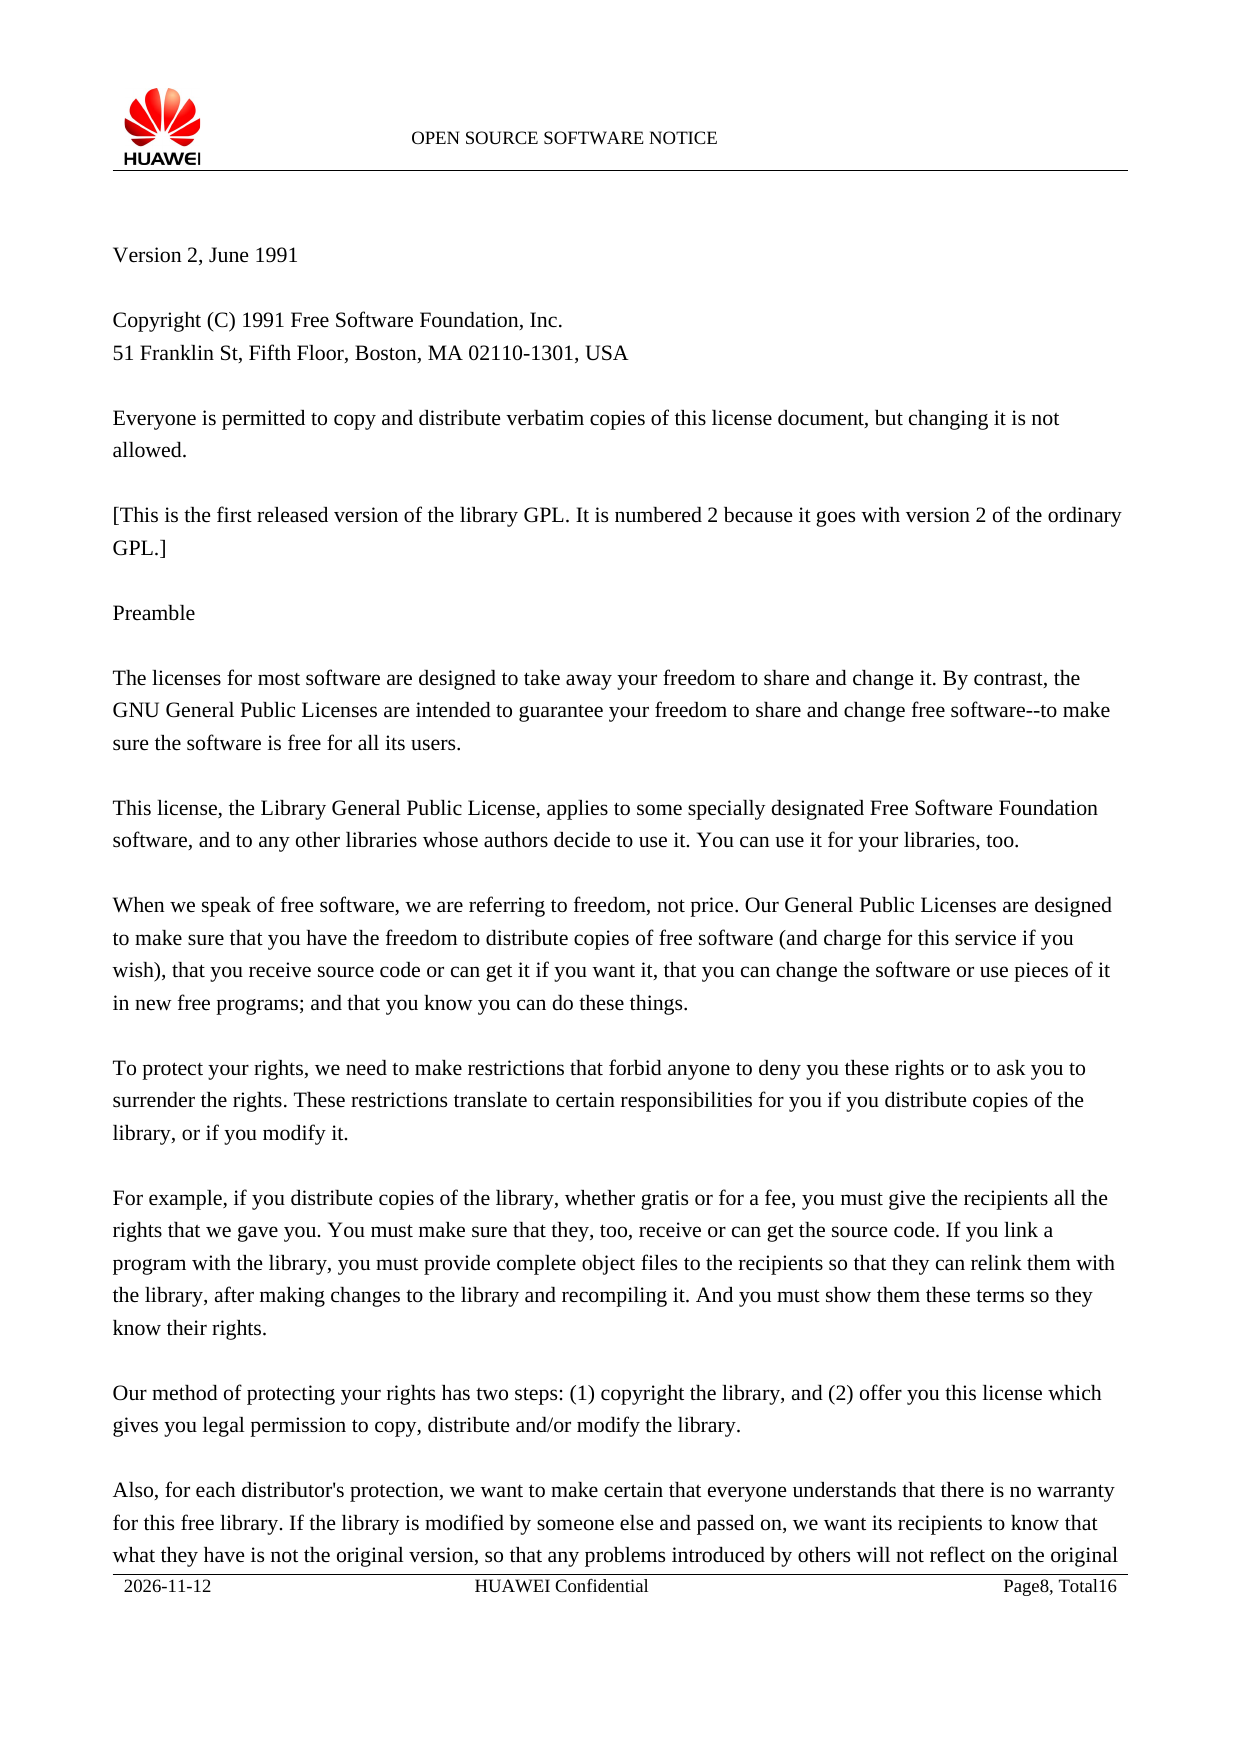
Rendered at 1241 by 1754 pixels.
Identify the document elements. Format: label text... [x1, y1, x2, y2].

picture [124, 88, 201, 165]
